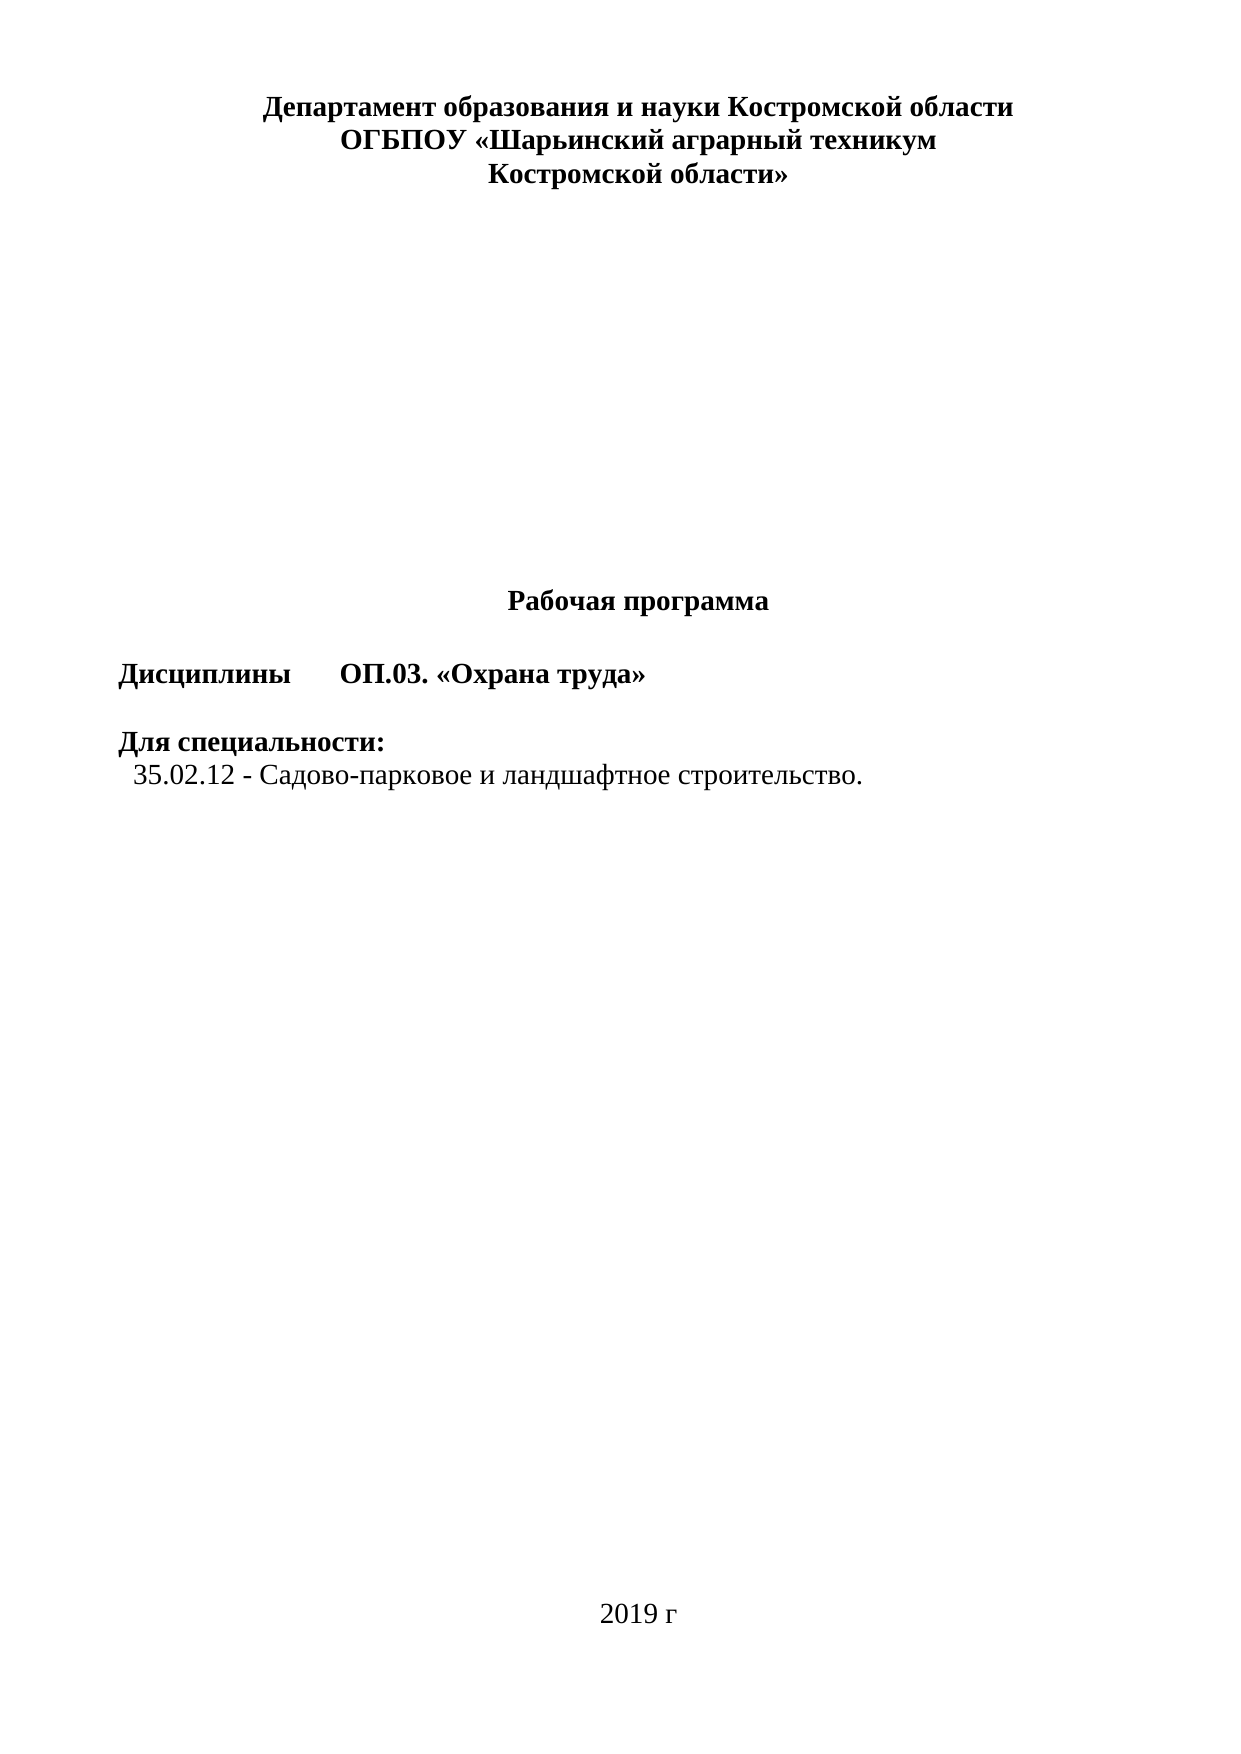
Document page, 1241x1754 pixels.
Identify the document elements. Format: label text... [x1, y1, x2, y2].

text ОГБПОУ «Шарьинский аграрный техникум [133, 122, 1144, 156]
text Для специальности: [118, 724, 1144, 757]
text 2019 г [133, 1596, 1144, 1629]
text Дисциплины ОП.03. «Охрана труда» [118, 657, 1144, 690]
text Костромской области» [133, 156, 1144, 189]
text Департамент образования и науки Костромской области [133, 89, 1144, 122]
text 35.02.12 - Садово-парковое и ландшафтное строительство. [133, 757, 1144, 791]
subtitle Рабочая программа [133, 583, 1144, 617]
